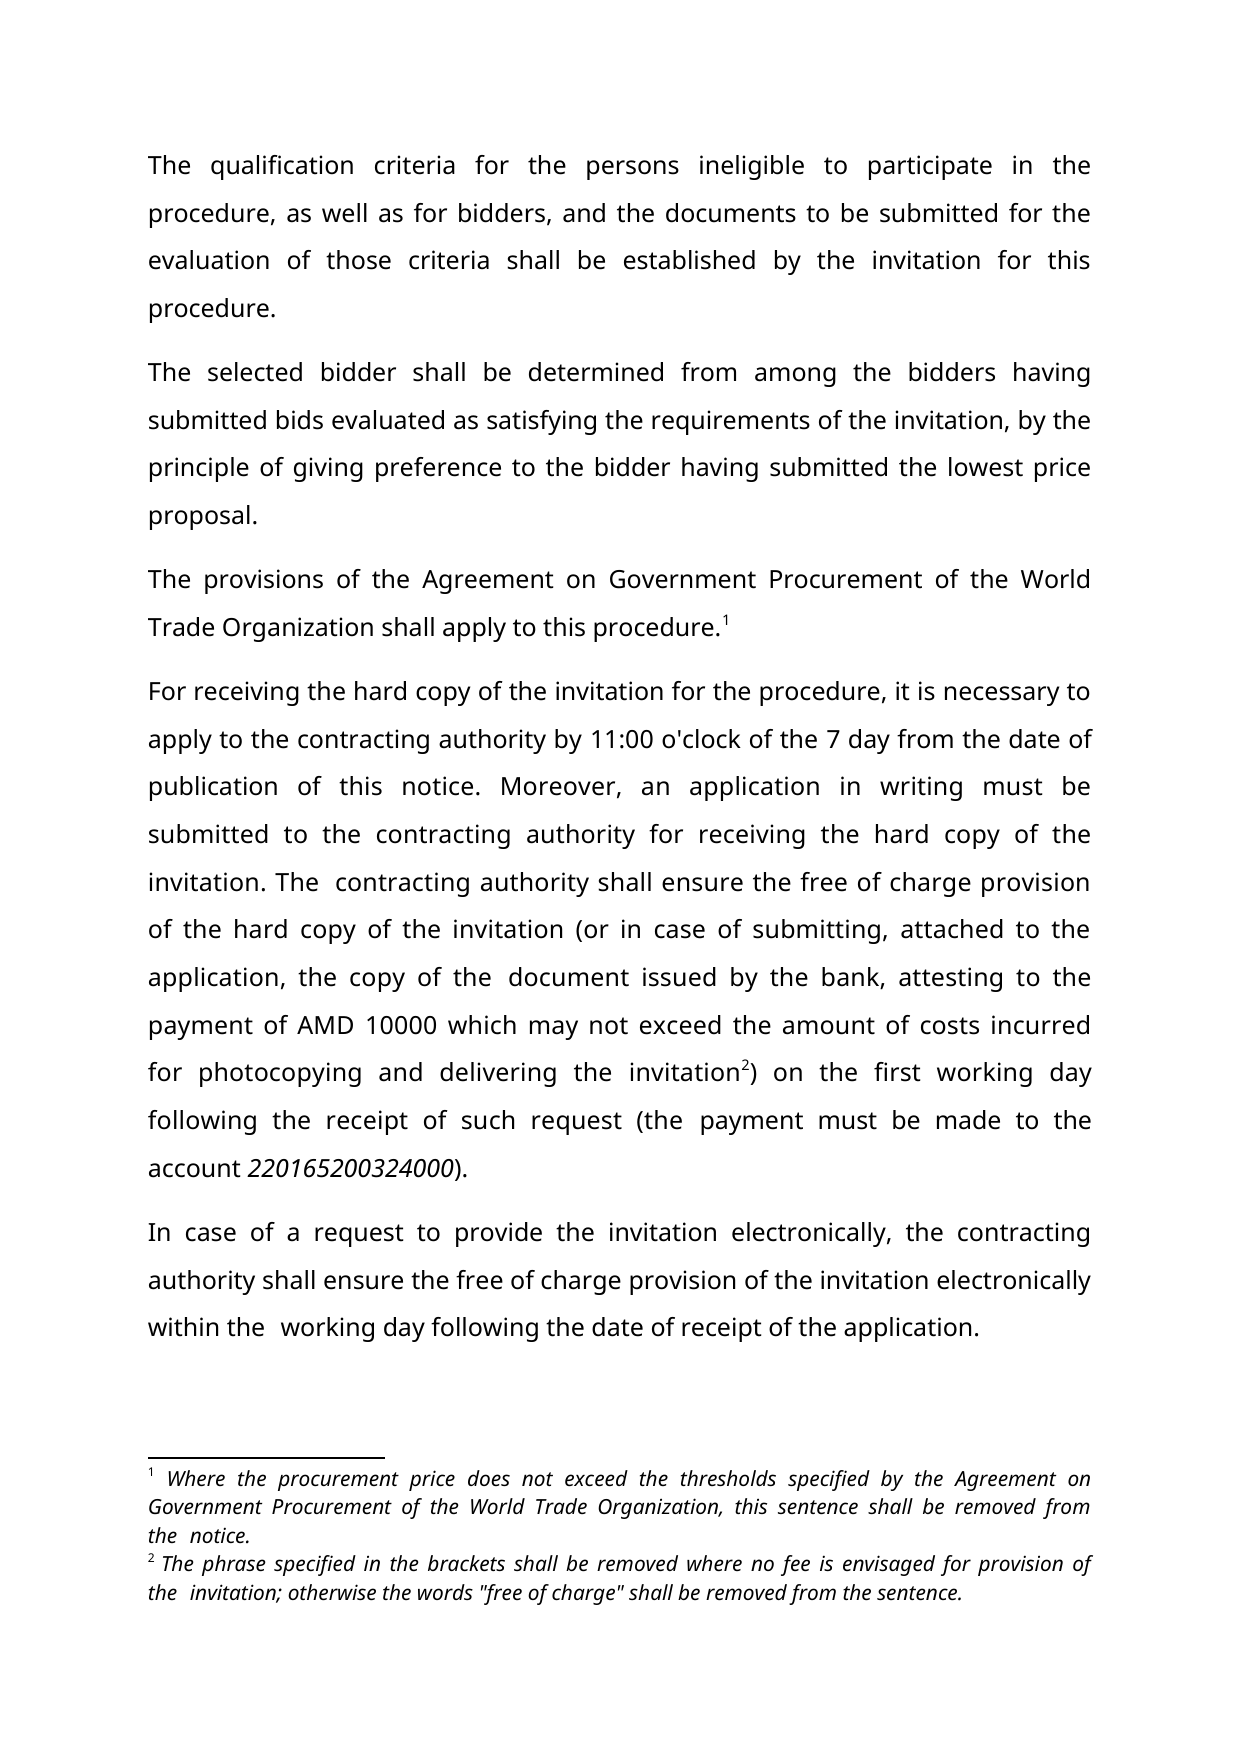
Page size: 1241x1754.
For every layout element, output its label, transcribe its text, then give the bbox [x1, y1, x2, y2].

text In case of a request to provide the invitation electronically, the contracting authority shall ensure the free of charge provision of the invitation electronically within the working day following the date of receipt of the application. [148, 1215, 1092, 1344]
text The provisions of the Agreement on Government Procurement of the World Trade Organization shall apply to this procedure. [148, 562, 1092, 643]
text The qualification criteria for the persons ineligible to participate in the procedure, as well as for bidders, and the documents to be submitted for the evaluation of those criteria shall be established by the invitation for this procedure. [148, 148, 1092, 324]
text For receiving the hard copy of the invitation for the procedure, it is necessary to apply to the contracting authority by 11:00 o'clock of the 7 day from the date of publication of this notice. Moreover, an application in writing must be submitted to the contracting authority for receiving the hard copy of the invitation. The contracting authority shall ensure the free of charge provision of the hard copy of the invitation (or in case of submitting, attached to the application, the copy of the document issued by the bank, attesting to the payment of AMD 10000 which may not exceed the amount of costs incurred for photocopying and delivering the invitation) on the first working day following the receipt of such request (the payment must be made to the account 220165200324000). [148, 674, 1092, 1185]
text The selected bidder shall be determined from among the bidders having submitted bids evaluated as satisfying the requirements of the invitation, by the principle of giving preference to the bidder having submitted the lowest price proposal. [148, 355, 1092, 532]
